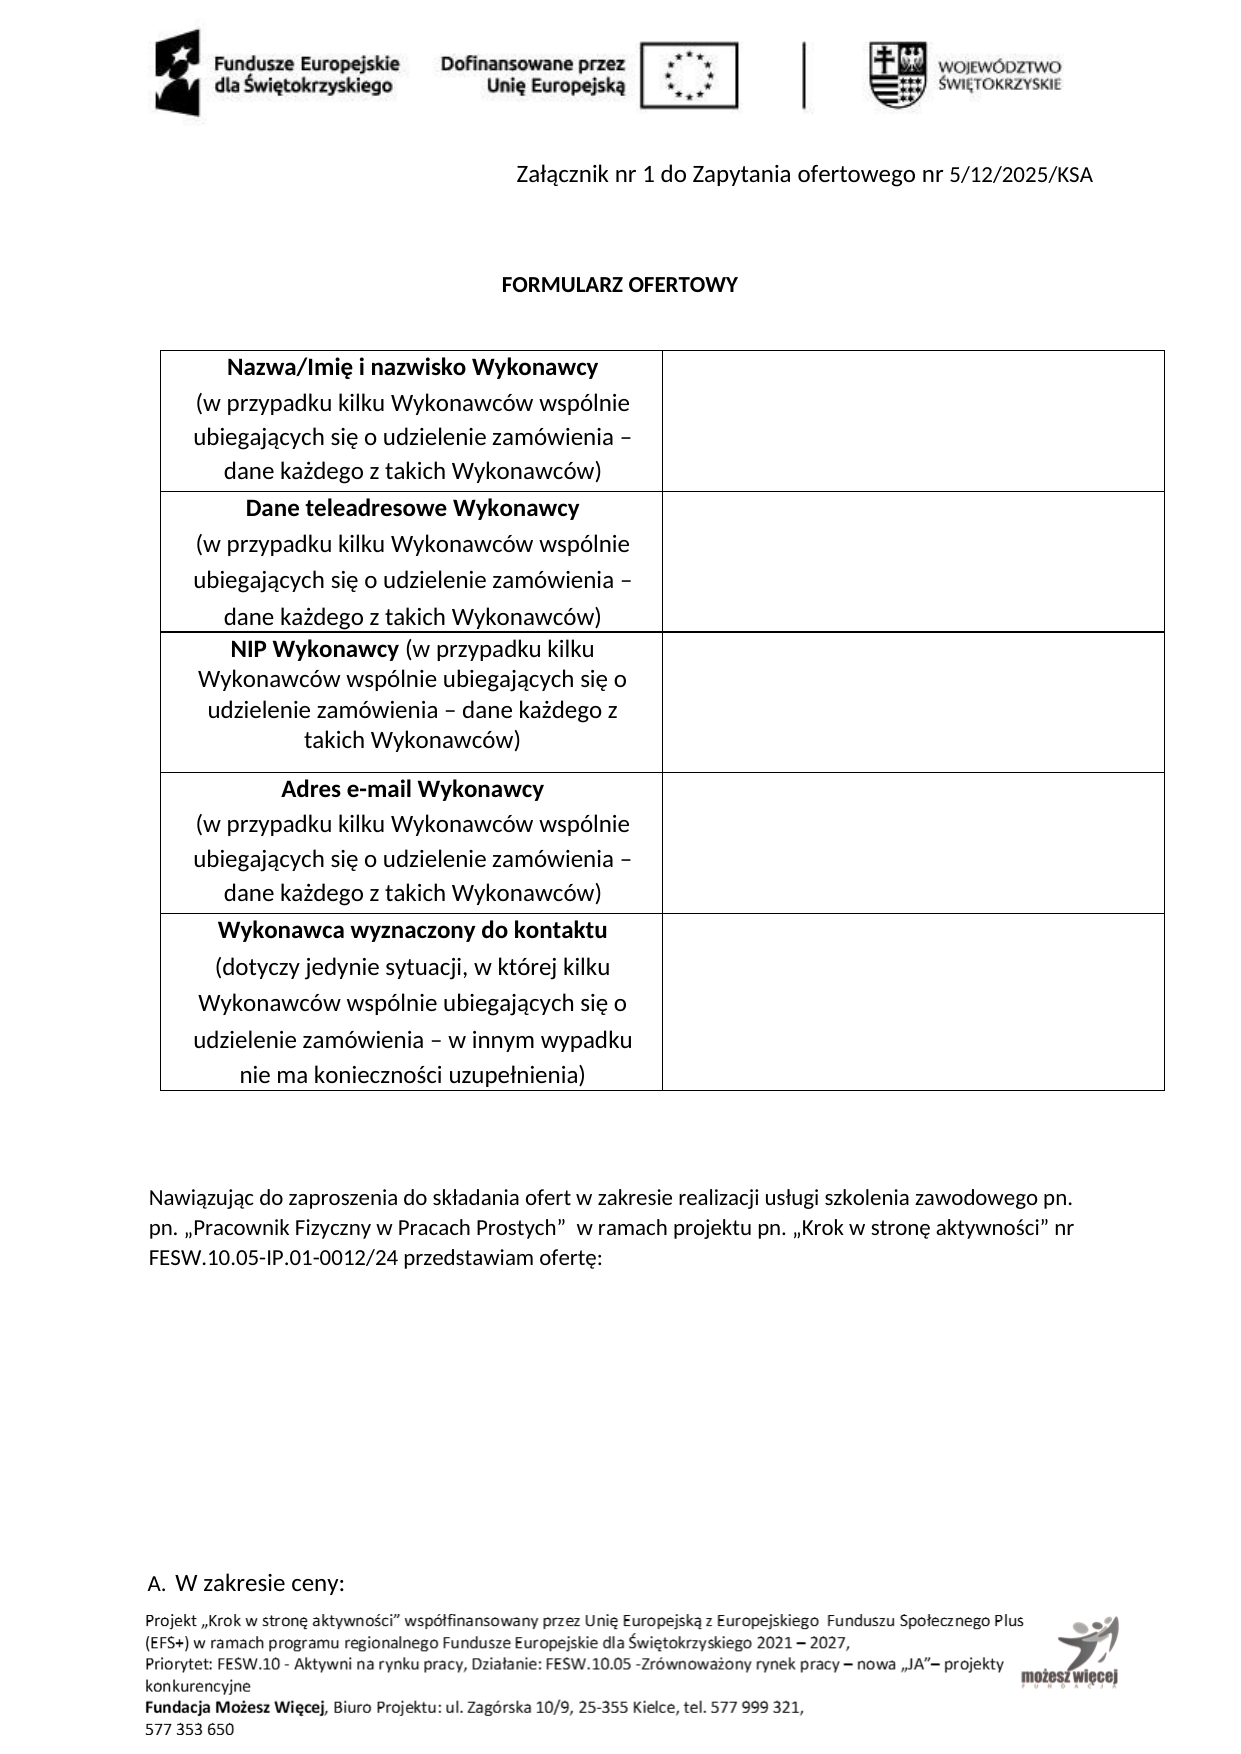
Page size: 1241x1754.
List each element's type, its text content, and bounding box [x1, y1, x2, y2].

text FORMULARZ OFERTOWY [148, 270, 1092, 298]
text Nawiązując do zaproszenia do składania ofert w zakresie realizacji usługi szkolenia zawodowego pn. pn. „Pracownik Fizyczny w Pracach Prostych” w ramach projektu pn. „Krok w stronę aktywności” nr FESW.10.05-IP.01-0012/24 przedstawiam ofertę: [148, 1183, 1093, 1271]
table_cell Wykonawca wyznaczony do kontaktu (dotyczy jedynie sytuacji, w której kilku Wykonawców wspólnie ubiegających się o udzielenie zamówienia – w innym wypadku nie ma konieczności uzupełnienia) [161, 914, 662, 1089]
table_cell NIP Wykonawcy (w przypadku kilku Wykonawców wspólnie ubiegających się o udzielenie zamówienia – dane każdego z takich Wykonawców) [161, 633, 662, 772]
table_cell [663, 633, 1164, 772]
text Załącznik nr 1 do Zapytania ofertowego nr 5/12/2025/KSA [148, 158, 1093, 189]
table_cell [663, 773, 1164, 913]
table_cell Dane teleadresowe Wykonawcy (w przypadku kilku Wykonawców wspólnie ubiegających się o udzielenie zamówienia – dane każdego z takich Wykonawców) [161, 492, 662, 631]
table_header Nazwa/Imię i nazwisko Wykonawcy (w przypadku kilku Wykonawców wspólnie ubiegających się o udzielenie zamówienia – dane każdego z takich Wykonawców) [161, 351, 662, 491]
picture [142, 1609, 1123, 1740]
table_cell [663, 492, 1164, 631]
picture [147, 18, 1065, 126]
list W zakresie ceny: [147, 1567, 1093, 1598]
table_cell Adres e-mail Wykonawcy (w przypadku kilku Wykonawców wspólnie ubiegających się o udzielenie zamówienia – dane każdego z takich Wykonawców) [161, 773, 662, 913]
table_cell [663, 914, 1164, 1089]
table_header [663, 351, 1164, 491]
